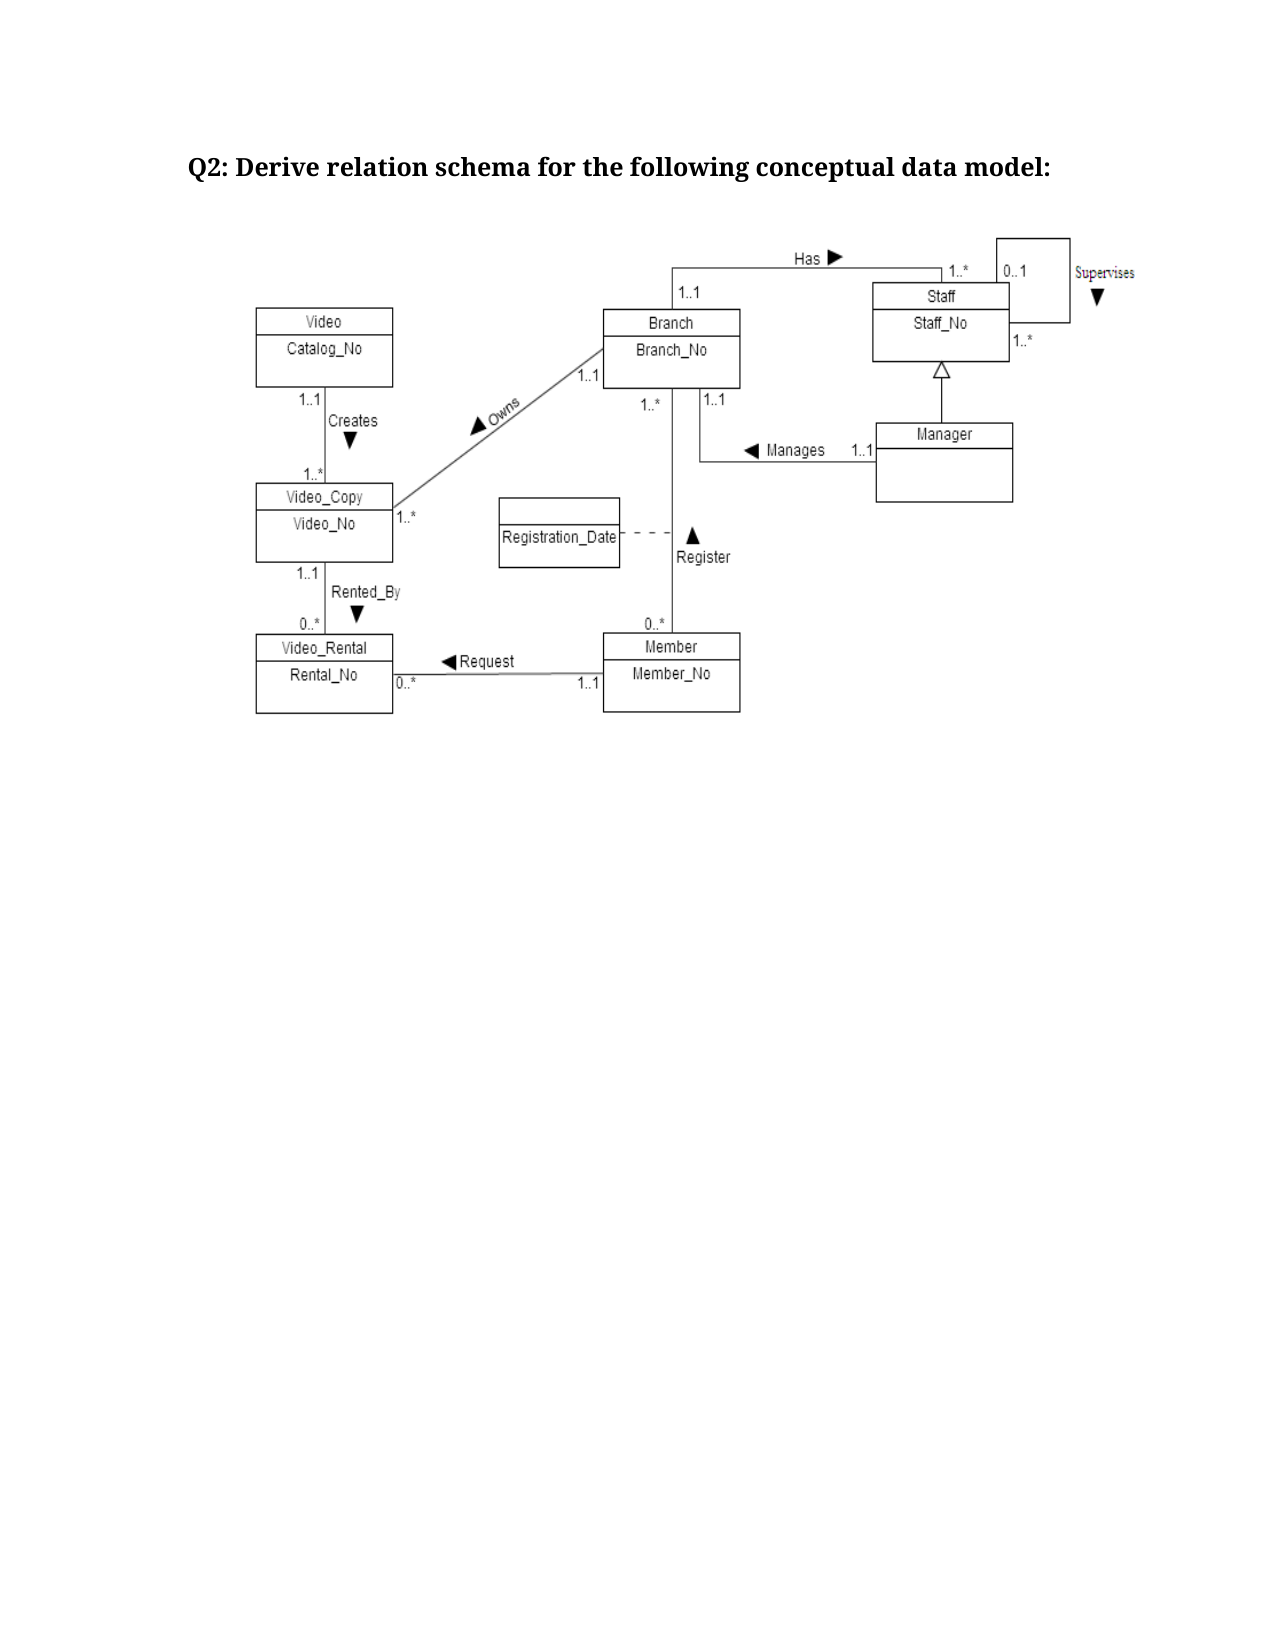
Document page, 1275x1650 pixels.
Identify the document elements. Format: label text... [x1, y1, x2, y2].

picture [187, 218, 1143, 789]
text Q2: Derive relation schema for the following conceptual data model: [187, 150, 1087, 184]
